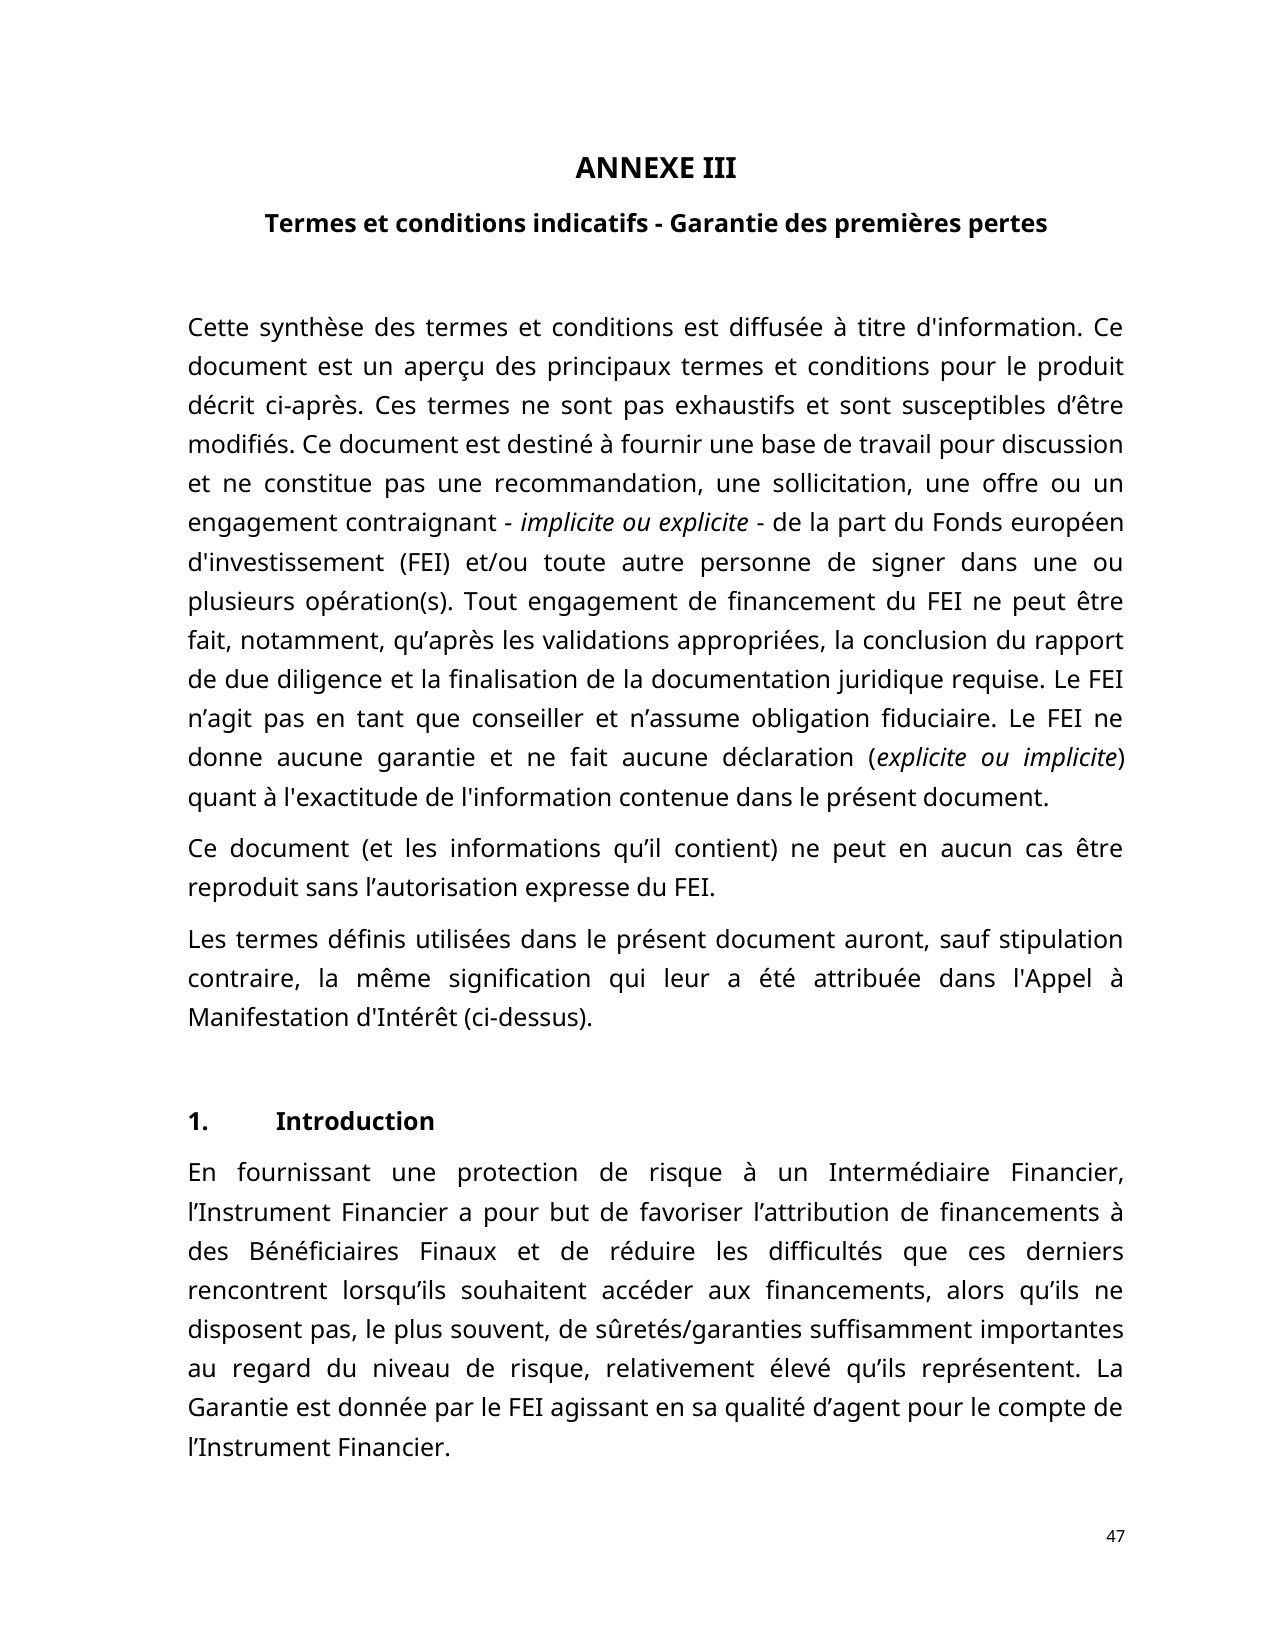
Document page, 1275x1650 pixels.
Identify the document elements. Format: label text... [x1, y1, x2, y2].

text 1. Introduction [187, 1103, 1125, 1137]
text Les termes définis utilisées dans le présent document auront, sauf stipulation contraire, la même signification qui leur a été attribuée dans l'Appel à Manifestation d'Intérêt (ci-dessus). [187, 922, 1125, 1034]
text ANNEXE III [187, 148, 1125, 187]
text En fournissant une protection de risque à un Intermédiaire Financier, l’Instrument Financier a pour but de favoriser l’attribution de financements à des Bénéficiaires Finaux et de réduire les difficultés que ces derniers rencontrent lorsqu’ils souhaitent accéder aux financements, alors qu’ils ne disposent pas, le plus souvent, de sûretés/garanties suffisamment importantes au regard du niveau de risque, relativement élevé qu’ils représentent. La Garantie est donnée par le FEI agissant en sa qualité d’agent pour le compte de l’Instrument Financier. [187, 1155, 1125, 1463]
text Cette synthèse des termes et conditions est diffusée à titre d'information. Ce document est un aperçu des principaux termes et conditions pour le produit décrit ci-après. Ces termes ne sont pas exhaustifs et sont susceptibles d’être modifiés. Ce document est destiné à fournir une base de travail pour discussion et ne constitue pas une recommandation, une sollicitation, une offre ou un engagement contraignant - implicite ou explicite - de la part du Fonds européen d'investissement (FEI) et/ou toute autre personne de signer dans une ou plusieurs opération(s). Tout engagement de financement du FEI ne peut être fait, notamment, qu’après les validations appropriées, la conclusion du rapport de due diligence et la finalisation de la documentation juridique requise. Le FEI n’agit pas en tant que conseiller et n’assume obligation fiduciaire. Le FEI ne donne aucune garantie et ne fait aucune déclaration (explicite ou implicite) quant à l'exactitude de l'information contenue dans le présent document. [187, 309, 1125, 813]
text Termes et conditions indicatifs - Garantie des premières pertes [187, 206, 1125, 240]
text Ce document (et les informations qu’il contient) ne peut en aucun cas être reproduit sans l’autorisation expresse du FEI. [187, 831, 1125, 904]
